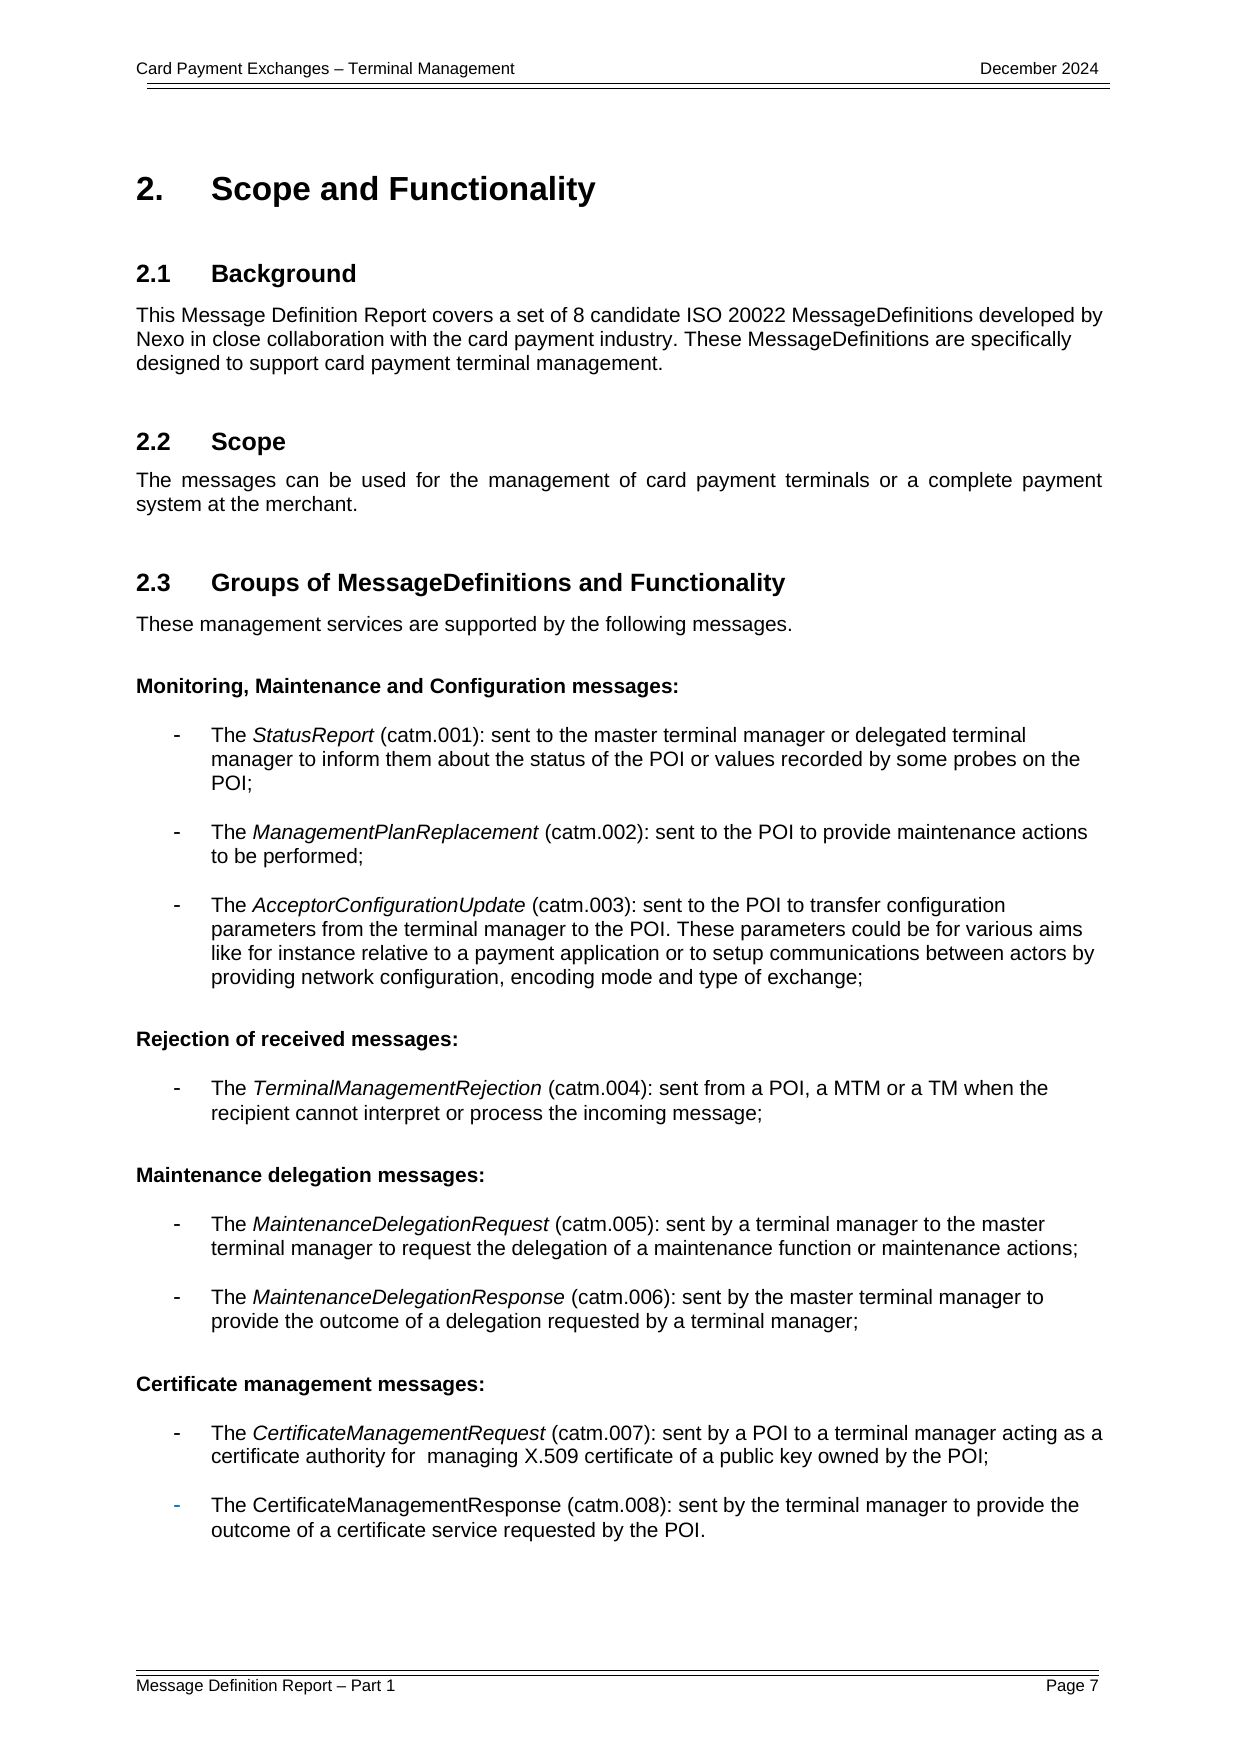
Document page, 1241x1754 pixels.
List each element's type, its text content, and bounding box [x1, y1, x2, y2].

text Certificate management messages: [136, 1371, 1104, 1395]
list The CertificateManagementResponse (catm.008): sent by the terminal manager to provide the outcome of a certificate service requested by the POI. [173, 1493, 1104, 1541]
subtitle Background [136, 259, 1104, 288]
subtitle Scope [136, 427, 1104, 456]
subtitle Scope and Functionality [136, 169, 1104, 207]
text Rejection of received messages: [136, 1027, 1104, 1051]
list The ManagementPlanReplacement (catm.002): sent to the POI to provide maintenance actions to be performed; [173, 820, 1104, 868]
list The MaintenanceDelegationResponse (catm.006): sent by the master terminal manager to provide the outcome of a delegation requested by a terminal manager; [173, 1285, 1104, 1333]
text The messages can be used for the management of card payment terminals or a complete payment system at the merchant. [136, 468, 1104, 516]
text Maintenance delegation messages: [136, 1163, 1104, 1187]
text This Message Definition Report covers a set of 8 candidate ISO 20022 MessageDefinitions developed by Nexo in close collaboration with the card payment industry. These MessageDefinitions are specifically designed to support card payment terminal management. [136, 303, 1104, 375]
text Monitoring, Maintenance and Configuration messages: [136, 674, 1104, 698]
text These management services are supported by the following messages. [136, 611, 1104, 635]
list The TerminalManagementRejection (catm.004): sent from a POI, a MTM or a TM when the recipient cannot interpret or process the incoming message; [173, 1076, 1104, 1124]
list The StatusReport (catm.001): sent to the master terminal manager or delegated terminal manager to inform them about the status of the POI or values recorded by some probes on the POI; [173, 723, 1104, 795]
subtitle Groups of MessageDefinitions and Functionality [136, 568, 1104, 597]
list The MaintenanceDelegationRequest (catm.005): sent by a terminal manager to the master terminal manager to request the delegation of a maintenance function or maintenance actions; [173, 1212, 1104, 1260]
list The AcceptorConfigurationUpdate (catm.003): sent to the POI to transfer configuration parameters from the terminal manager to the POI. These parameters could be for various aims like for instance relative to a payment application or to setup communications between actors by providing network configuration, encoding mode and type of exchange; [173, 893, 1104, 989]
list The CertificateManagementRequest (catm.007): sent by a POI to a terminal manager acting as a certificate authority for managing X.509 certificate of a public key owned by the POI; [173, 1420, 1104, 1468]
